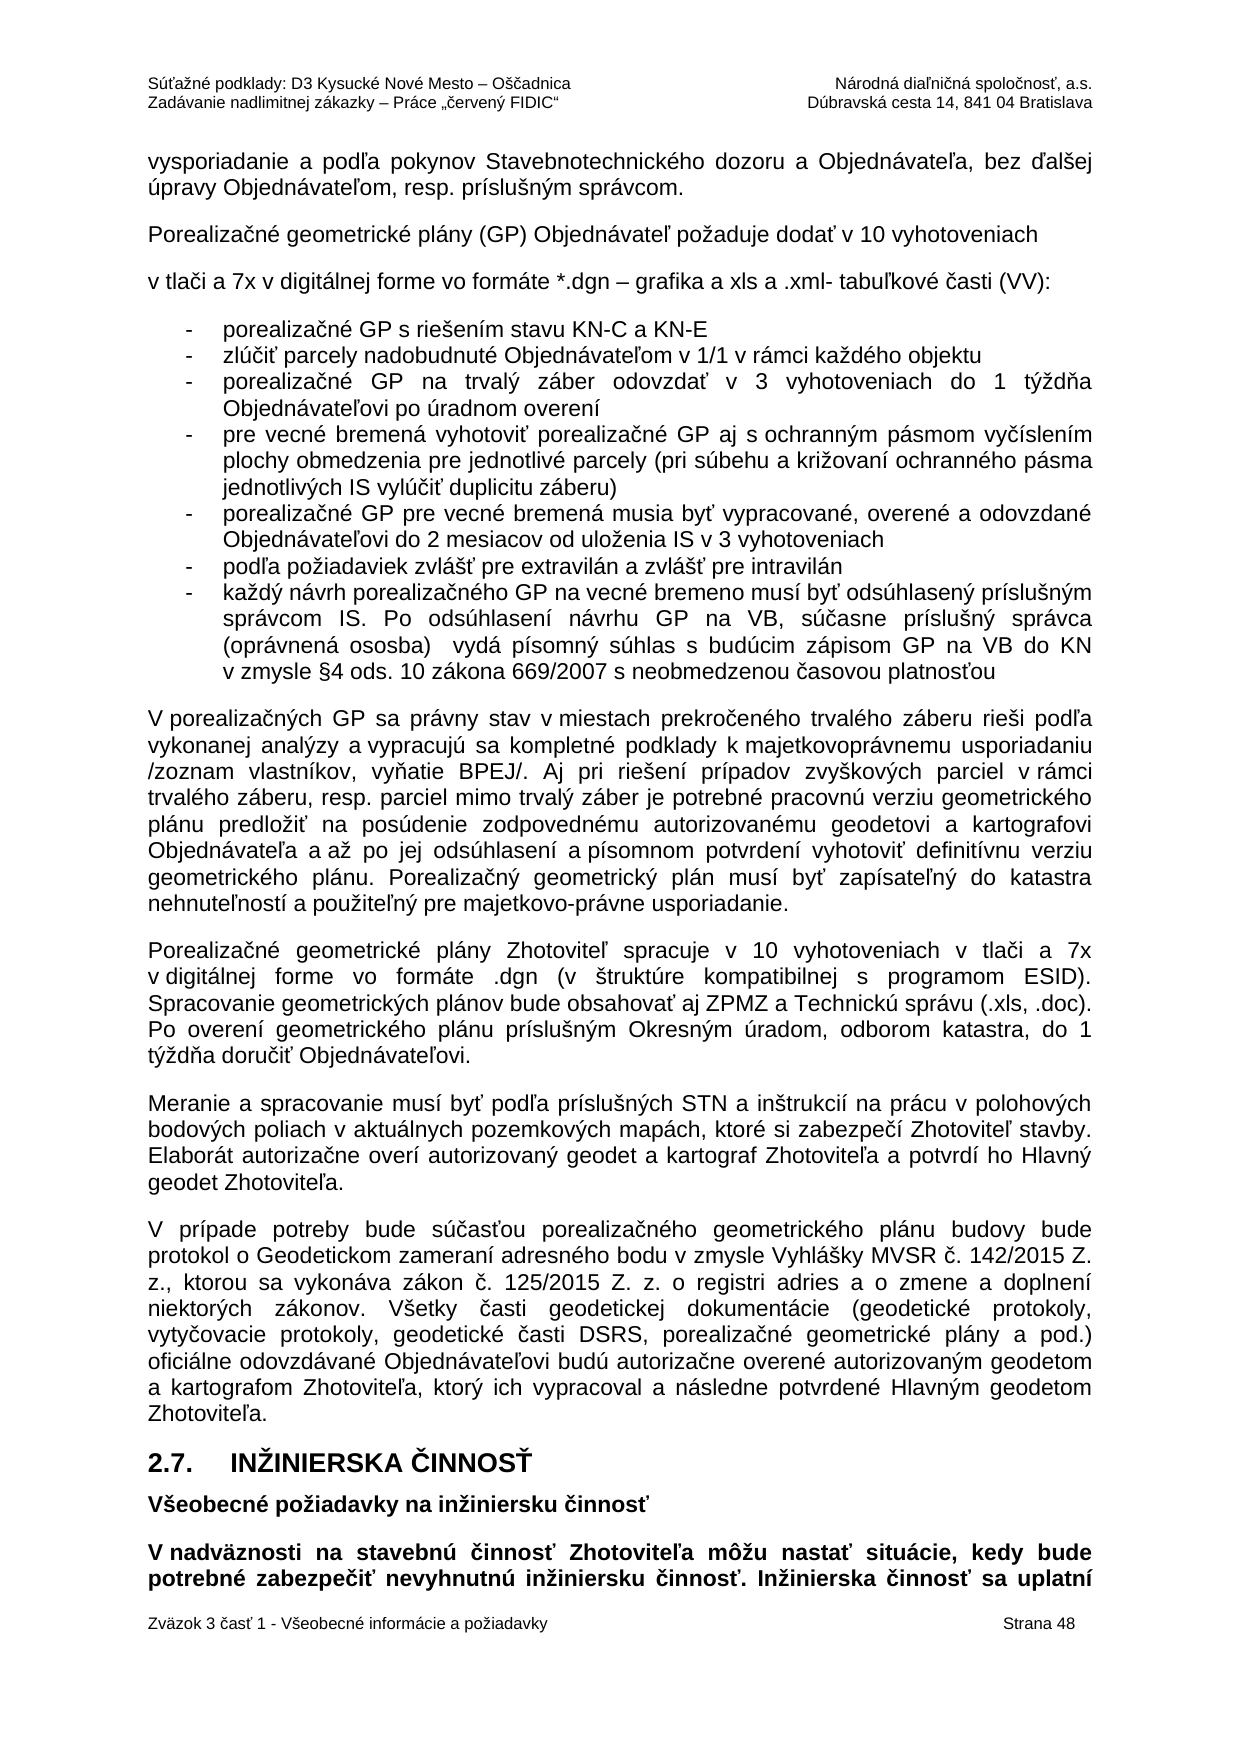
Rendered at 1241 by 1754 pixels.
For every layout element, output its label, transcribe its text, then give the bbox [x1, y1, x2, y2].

list každý návrh porealizačného GP na vecné bremeno musí byť odsúhlasený príslušným správcom IS. Po odsúhlasení návrhu GP na VB, súčasne príslušný správca (oprávnená ososba) vydá písomný súhlas s budúcim zápisom GP na VB do KN v zmysle §4 ods. 10 zákona 669/2007 s neobmedzenou časovou platnosťou [185, 579, 1093, 684]
text V porealizačných GP sa právny stav v miestach prekročeného trvalého záberu rieši podľa vykonanej analýzy a vypracujú sa kompletné podklady k majetkovoprávnemu usporiadaniu /zoznam vlastníkov, vyňatie BPEJ/. Aj pri riešení prípadov zvyškových parciel v rámci trvalého záberu, resp. parciel mimo trvalý záber je potrebné pracovnú verziu geometrického plánu predložiť na posúdenie zodpovednému autorizovanému geodetovi a kartografovi Objednávateľa a až po jej odsúhlasení a písomnom potvrdení vyhotoviť definitívnu verziu geometrického plánu. Porealizačný geometrický plán musí byť zapísateľný do katastra nehnuteľností a použiteľný pre majetkovo-právne usporiadanie. [148, 705, 1093, 916]
text Porealizačné geometrické plány (GP) Objednávateľ požaduje dodať v 10 vyhotoveniach [148, 221, 1093, 247]
text Porealizačné geometrické plány Zhotoviteľ spracuje v 10 vyhotoveniach v tlači a 7x v digitálnej forme vo formáte .dgn (v štruktúre kompatibilnej s programom ESID). Spracovanie geometrických plánov bude obsahovať aj ZPMZ a Technickú správu (.xls, .doc). Po overení geometrického plánu príslušným Okresným úradom, odborom katastra, do 1 týždňa doručiť Objednávateľovi. [148, 937, 1093, 1069]
text V prípade potreby bude súčasťou porealizačného geometrického plánu budovy bude protokol o Geodetickom zameraní adresného bodu v zmysle Vyhlášky MVSR č. 142/2015 Z. z., ktorou sa vykonáva zákon č. 125/2015 Z. z. o registri adries a o zmene a doplnení niektorých zákonov. Všetky časti geodetickej dokumentácie (geodetické protokoly, vytyčovacie protokoly, geodetické časti DSRS, porealizačné geometrické plány a pod.) oficiálne odovzdávané Objednávateľovi budú autorizačne overené autorizovaným geodetom a kartografom Zhotoviteľa, ktorý ich vypracoval a následne potvrdené Hlavným geodetom Zhotoviteľa. [148, 1216, 1093, 1427]
text Všeobecné požiadavky na inžiniersku činnosť [148, 1491, 1093, 1518]
text v tlači a 7x v digitálnej forme vo formáte *.dgn – grafika a xls a .xml- tabuľkové časti (VV): [148, 268, 1093, 295]
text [148, 1538, 1093, 1591]
subtitle INŽINIERSKA ČINNOSŤ [148, 1447, 1093, 1479]
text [148, 148, 1093, 200]
text Meranie a spracovanie musí byť podľa príslušných STN a inštrukcií na prácu v polohových bodových poliach v aktuálnych pozemkových mapách, ktoré si zabezpečí Zhotoviteľ stavby. Elaborát autorizačne overí autorizovaný geodet a kartograf Zhotoviteľa a potvrdí ho Hlavný geodet Zhotoviteľa. [148, 1089, 1093, 1195]
list porealizačné GP s riešením stavu KN-C a KN-E [185, 316, 1093, 342]
list porealizačné GP pre vecné bremená musia byť vypracované, overené a odovzdané Objednávateľovi do 2 mesiacov od uloženia IS v 3 vyhotoveniach [185, 500, 1093, 553]
list porealizačné GP na trvalý záber odovzdať v 3 vyhotoveniach do 1 týždňa Objednávateľovi po úradnom overení [185, 368, 1093, 421]
list pre vecné bremená vyhotoviť porealizačné GP aj s ochranným pásmom vyčíslením plochy obmedzenia pre jednotlivé parcely (pri súbehu a križovaní ochranného pásma jednotlivých IS vylúčiť duplicitu záberu) [185, 421, 1093, 500]
list podľa požiadaviek zvlášť pre extravilán a zvlášť pre intravilán [185, 553, 1093, 579]
list zlúčiť parcely nadobudnuté Objednávateľom v 1/1 v rámci každého objektu [185, 342, 1093, 368]
